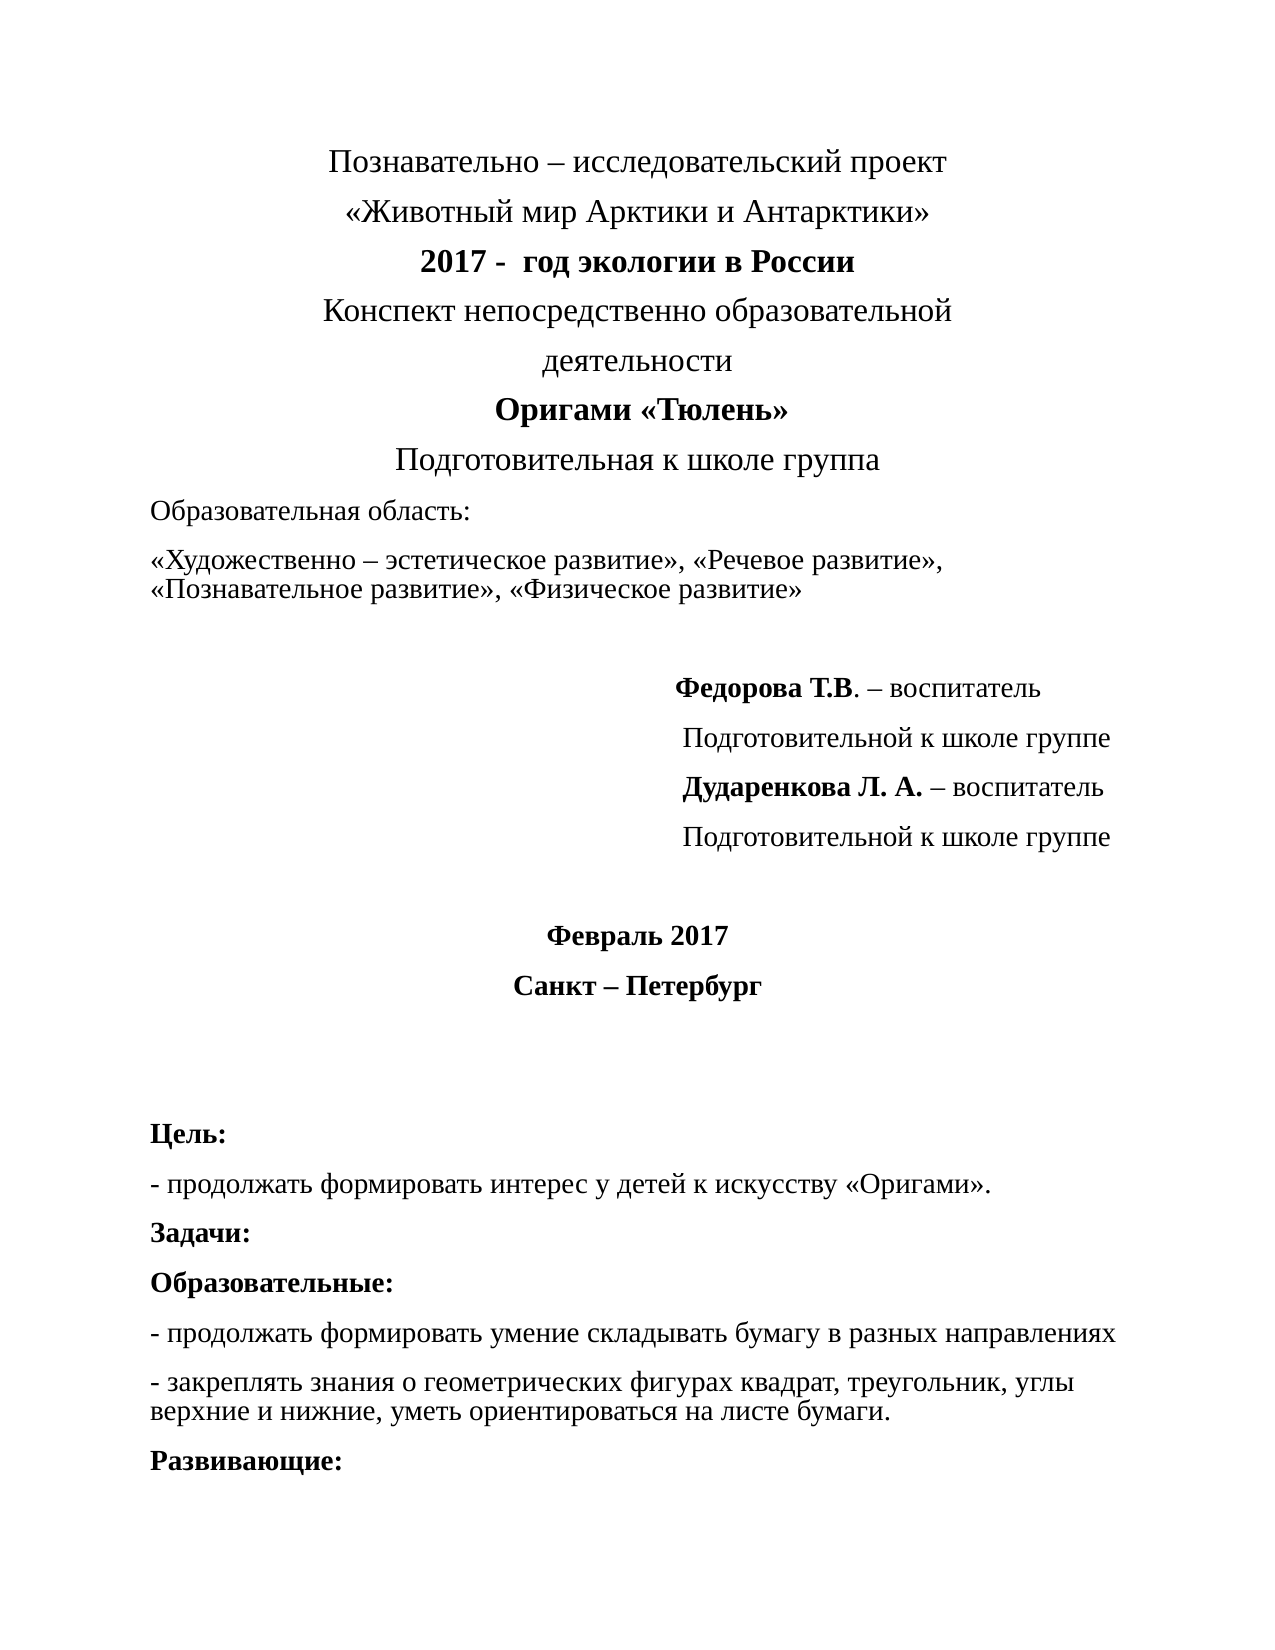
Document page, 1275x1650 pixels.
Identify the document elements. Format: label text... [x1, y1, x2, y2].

text - продолжать формировать интерес у детей к искусству «Оригами». [150, 1170, 1125, 1199]
text Развивающие: [150, 1447, 1125, 1476]
text Федорова Т.В. – воспитатель [150, 674, 1125, 703]
text Дударенкова Л. А. – воспитатель [150, 774, 1125, 802]
text - закреплять знания о геометрических фигурах квадрат, треугольник, углы верхние и нижние, уметь ориентироваться на листе бумаги. [150, 1369, 1125, 1426]
text Образовательная область: [150, 497, 1125, 526]
text «Художественно – эстетическое развитие», «Речевое развитие», «Познавательное развитие», «Физическое развитие» [150, 547, 1125, 604]
text Конспект непосредственно образовательной [150, 299, 1125, 327]
text Февраль 2017 [150, 922, 1125, 951]
text Образовательные: [150, 1269, 1125, 1298]
text Подготовительной к школе группе [150, 724, 1125, 753]
text Цель: [150, 1121, 1125, 1149]
text Оригами «Тюлень» [150, 398, 1125, 427]
text - продолжать формировать умение складывать бумагу в разных направлениях [150, 1319, 1125, 1348]
text 2017 - год экологии в России [150, 249, 1125, 278]
text «Животный мир Арктики и Антарктики» [150, 199, 1125, 228]
text деятельности [150, 348, 1125, 377]
text Санкт – Петербург [150, 972, 1125, 1001]
text Подготовительная к школе группа [150, 447, 1125, 476]
text Подготовительной к школе группе [150, 823, 1125, 852]
text Задачи: [150, 1220, 1125, 1249]
text Познавательно – исследовательский проект [150, 150, 1125, 179]
